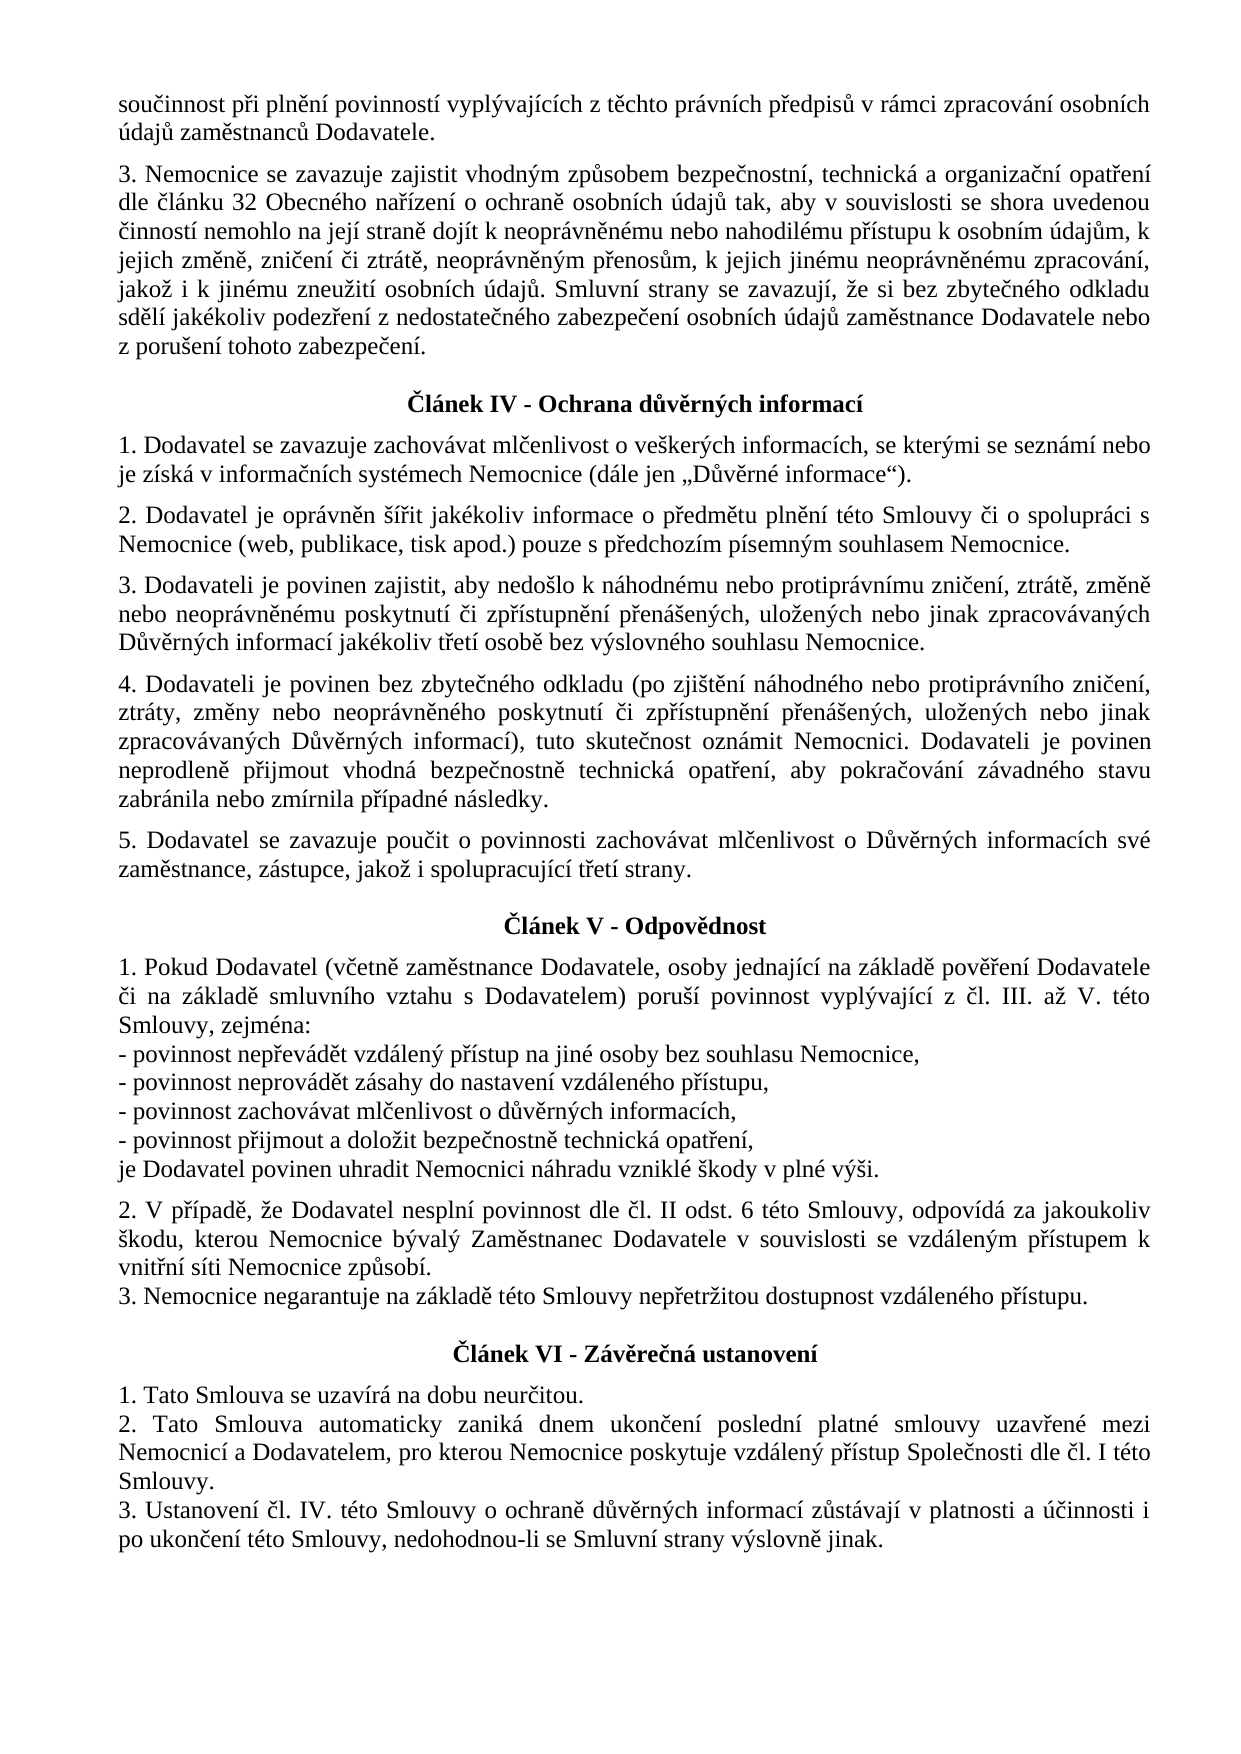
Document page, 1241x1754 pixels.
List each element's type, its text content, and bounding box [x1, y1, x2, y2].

text 2. Tato Smlouva automaticky zaniká dnem ukončení poslední platné smlouvy uzavřené mezi Nemocnicí a Dodavatelem, pro kterou Nemocnice poskytuje vzdálený přístup Společnosti dle čl. I této Smlouvy. [118, 1409, 1152, 1495]
text - povinnost nepřevádět vzdálený přístup na jiné osoby bez souhlasu Nemocnice, [118, 1039, 1152, 1067]
text Článek IV - Ochrana důvěrných informací [118, 389, 1152, 417]
text Článek V - Odpovědnost [118, 911, 1152, 940]
text 3. Dodavateli je povinen zajistit, aby nedošlo k náhodnému nebo protiprávnímu zničení, ztrátě, změně nebo neoprávněnému poskytnutí či zpřístupnění přenášených, uložených nebo jinak zpracovávaných Důvěrných informací jakékoliv třetí osobě bez výslovného souhlasu Nemocnice. [118, 570, 1152, 656]
text 5. Dodavatel se zavazuje poučit o povinnosti zachovávat mlčenlivost o Důvěrných informacích své zaměstnance, zástupce, jakož i spolupracující třetí strany. [118, 825, 1152, 882]
text 2. V případě, že Dodavatel nesplní povinnost dle čl. II odst. 6 této Smlouvy, odpovídá za jakoukoliv škodu, kterou Nemocnice bývalý Zaměstnanec Dodavatele v souvislosti se vzdáleným přístupem k vnitřní síti Nemocnice způsobí. [118, 1195, 1152, 1281]
text - povinnost neprovádět zásahy do nastavení vzdáleného přístupu, [118, 1067, 1152, 1096]
text Článek VI - Závěrečná ustanovení [118, 1339, 1152, 1367]
text - povinnost zachovávat mlčenlivost o důvěrných informacích, [118, 1096, 1152, 1125]
text 3. Ustanovení čl. IV. této Smlouvy o ochraně důvěrných informací zůstávají v platnosti a účinnosti i po ukončení této Smlouvy, nedohodnou-li se Smluvní strany výslovně jinak. [118, 1495, 1152, 1552]
text 1. Tato Smlouva se uzavírá na dobu neurčitou. [118, 1380, 1152, 1409]
text 2. Dodavatel je oprávněn šířit jakékoliv informace o předmětu plnění této Smlouvy či o spolupráci s Nemocnice (web, publikace, tisk apod.) pouze s předchozím písemným souhlasem Nemocnice. [118, 500, 1152, 557]
text 3. Nemocnice negarantuje na základě této Smlouvy nepřetržitou dostupnost vzdáleného přístupu. [118, 1281, 1152, 1310]
text 1. Pokud Dodavatel (včetně zaměstnance Dodavatele, osoby jednající na základě pověření Dodavatele či na základě smluvního vztahu s Dodavatelem) poruší povinnost vyplývající z čl. III. až V. této Smlouvy, zejména: [118, 952, 1152, 1039]
text 4. Dodavateli je povinen bez zbytečného odkladu (po zjištění náhodného nebo protiprávního zničení, ztráty, změny nebo neoprávněného poskytnutí či zpřístupnění přenášených, uložených nebo jinak zpracovávaných Důvěrných informací), tuto skutečnost oznámit Nemocnici. Dodavateli je povinen neprodleně přijmout vhodná bezpečnostně technická opatření, aby pokračování závadného stavu zabránila nebo zmírnila případné následky. [118, 669, 1152, 812]
text 3. Nemocnice se zavazuje zajistit vhodným způsobem bezpečnostní, technická a organizační opatření dle článku 32 Obecného nařízení o ochraně osobních údajů tak, aby v souvislosti se shora uvedenou činností nemohlo na její straně dojít k neoprávněnému nebo nahodilému přístupu k osobním údajům, k jejich změně, zničení či ztrátě, neoprávněným přenosům, k jejich jinému neoprávněnému zpracování, jakož i k jinému zneužití osobních údajů. Smluvní strany se zavazují, že si bez zbytečného odkladu sdělí jakékoliv podezření z nedostatečného zabezpečení osobních údajů zaměstnance Dodavatele nebo z porušení tohoto zabezpečení. [118, 159, 1152, 360]
text je Dodavatel povinen uhradit Nemocnici náhradu vzniklé škody v plné výši. [118, 1154, 1152, 1182]
text 1. Dodavatel se zavazuje zachovávat mlčenlivost o veškerých informacích, se kterými se seznámí nebo je získá v informačních systémech Nemocnice (dále jen „Důvěrné informace“). [118, 430, 1152, 487]
text - povinnost přijmout a doložit bezpečnostně technická opatření, [118, 1125, 1152, 1154]
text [118, 89, 1152, 146]
